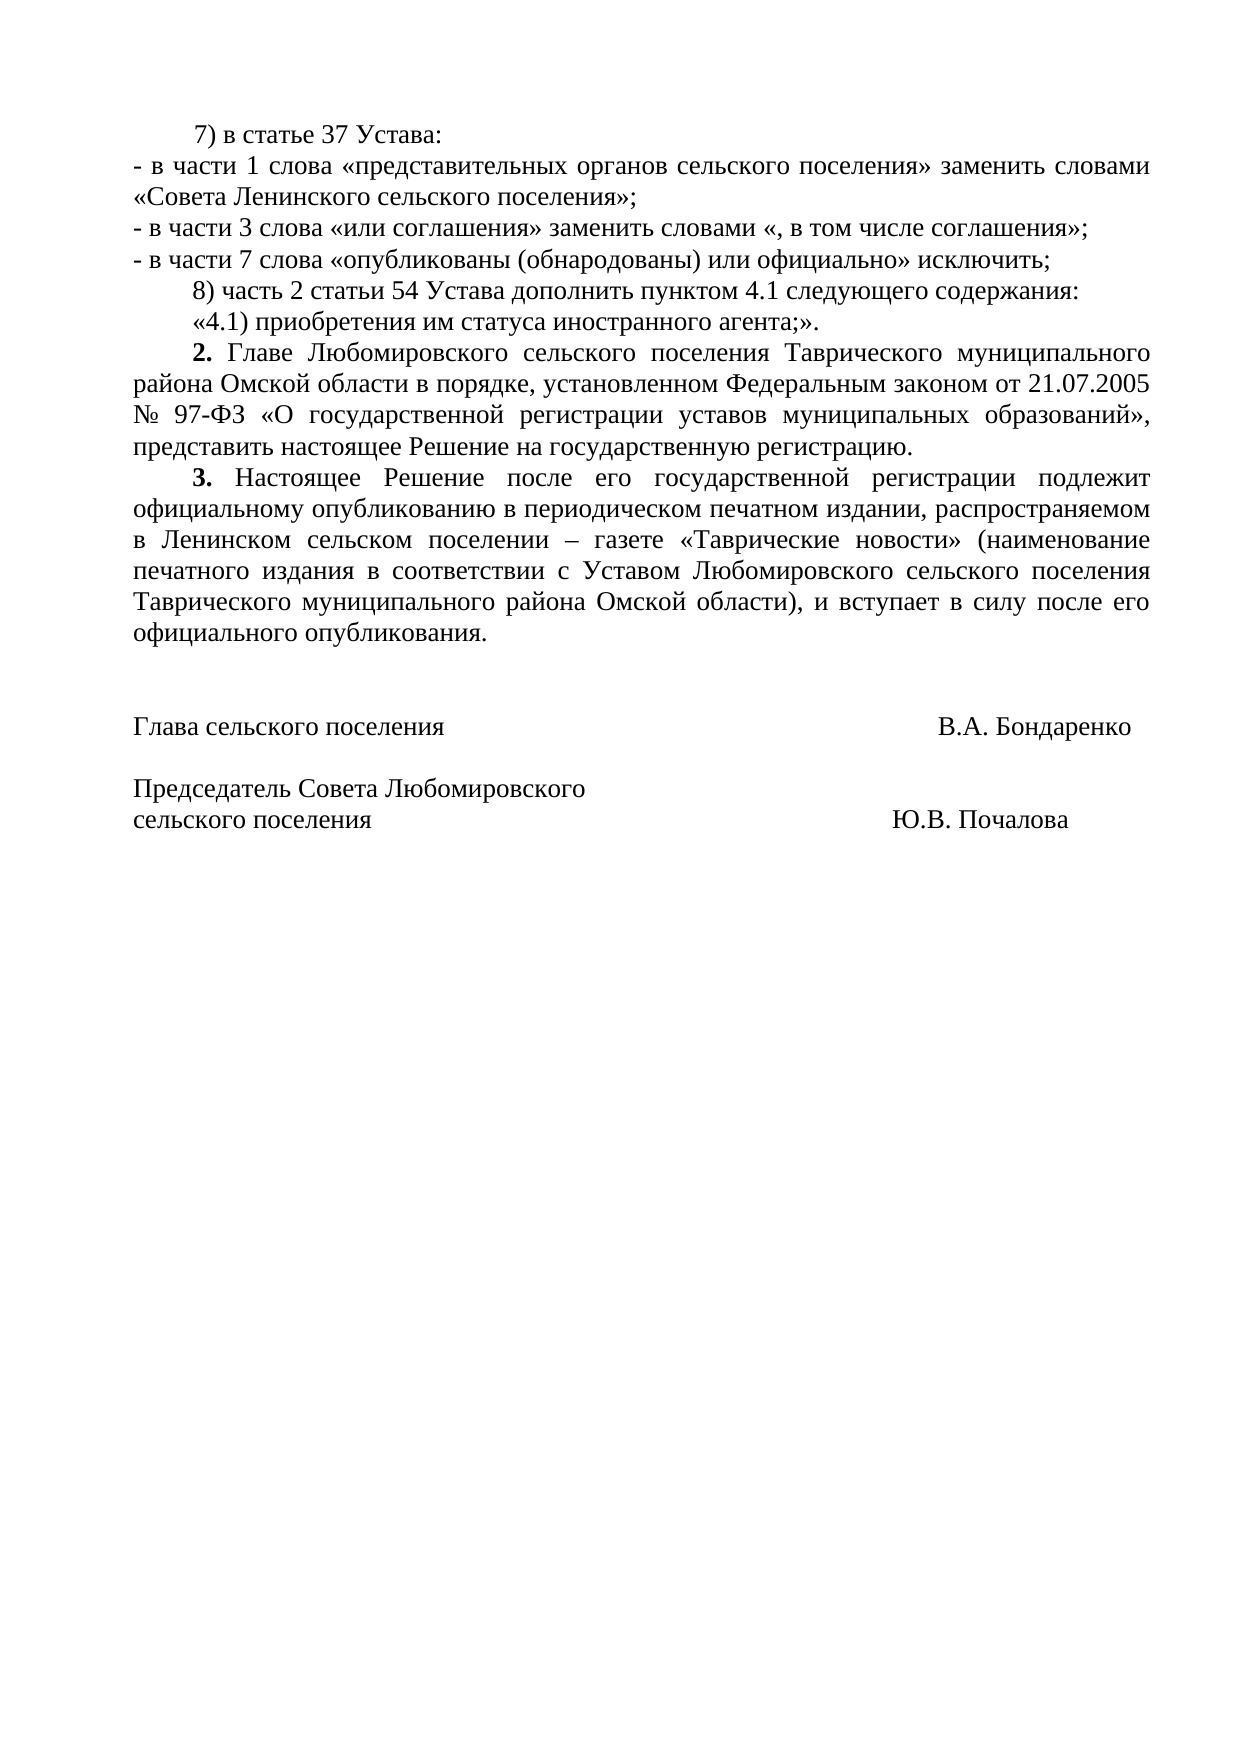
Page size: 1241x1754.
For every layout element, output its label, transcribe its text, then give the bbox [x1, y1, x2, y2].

text «4.1) приобретения им статуса иностранного агента;». [133, 305, 1152, 336]
text 8) часть 2 статьи 54 Устава дополнить пунктом 4.1 следующего содержания: [133, 274, 1152, 305]
text 2. Главе Любомировского сельского поселения Таврического муниципального района Омской области в порядке, установленном Федеральным законом от 21.07.2005 № 97-ФЗ «О государственной регистрации уставов муниципальных образований», представить настоящее Решение на государственную регистрацию. [133, 336, 1152, 461]
text - в части 7 слова «опубликованы (обнародованы) или официально» исключить; [133, 243, 1152, 274]
text Председатель Совета Любомировского [133, 772, 1152, 803]
text Глава сельского поселения В.А. Бондаренко [133, 710, 1152, 741]
text - в части 1 слова «представительных органов сельского поселения» заменить словами «Совета Ленинского сельского поселения»; [133, 149, 1152, 212]
text 7) в статье 37 Устава: [133, 118, 1152, 149]
text 3. Настоящее Решение после его государственной регистрации подлежит официальному опубликованию в периодическом печатном издании, распространяемом в Ленинском сельском поселении – газете «Таврические новости» (наименование печатного издания в соответствии с Уставом Любомировского сельского поселения Таврического муниципального района Омской области), и вступает в силу после его официального опубликования. [133, 461, 1152, 648]
text сельского поселения Ю.В. Почалова [133, 803, 1152, 834]
text - в части 3 слова «или соглашения» заменить словами «, в том числе соглашения»; [133, 212, 1152, 243]
